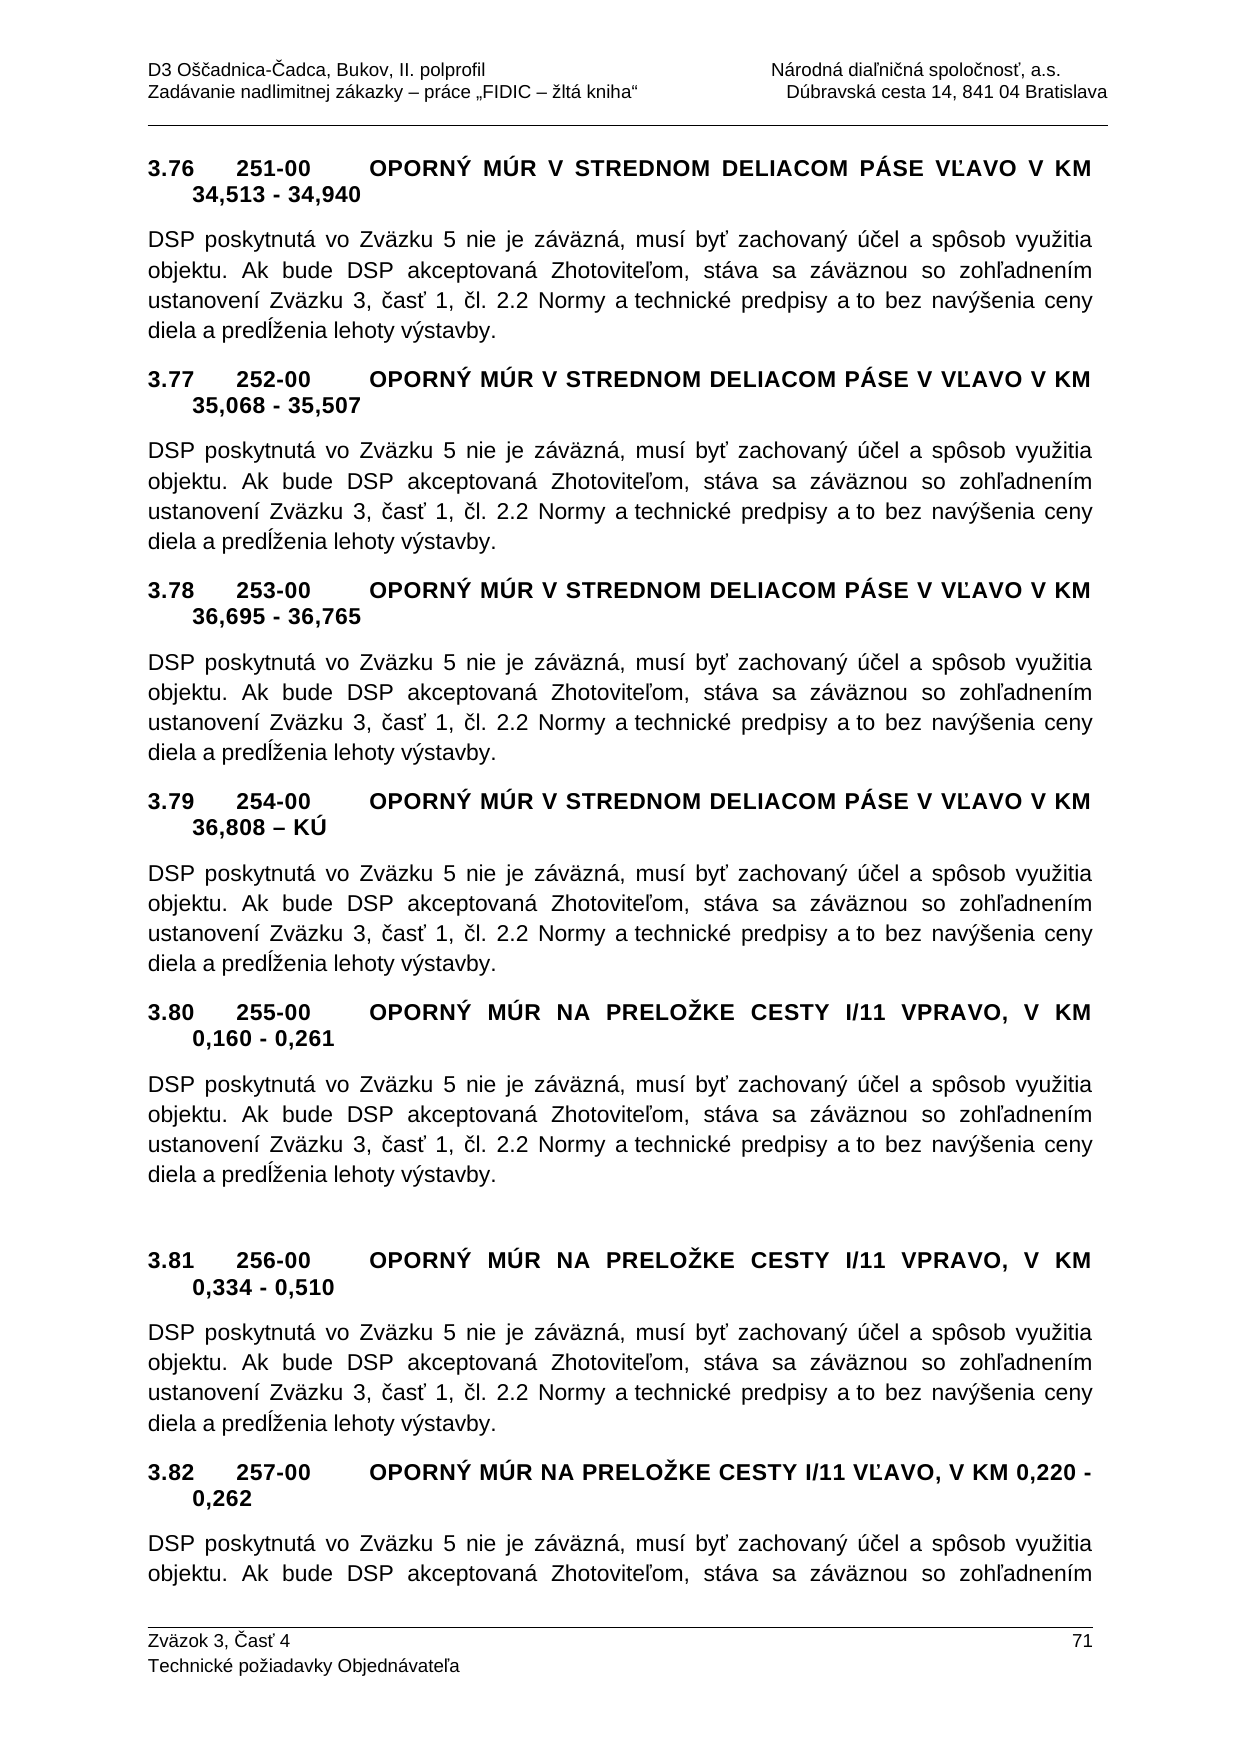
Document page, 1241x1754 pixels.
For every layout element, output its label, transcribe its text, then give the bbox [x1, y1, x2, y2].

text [148, 226, 1093, 343]
subtitle 251-00 Oporný múr v strednom deliacom páse vľavo v km 34,513 - 34,940 [148, 155, 1093, 208]
subtitle 253-00 Oporný múr v strednom deliacom páse v vľavo v km 36,695 - 36,765 [148, 577, 1093, 630]
subtitle 252-00 Oporný múr v strednom deliacom páse v vľavo v km 35,068 - 35,507 [148, 366, 1093, 419]
subtitle 257-00 Oporný múr na preložke cesty I/11 vľavo, v km 0,220 - 0,262 [148, 1458, 1093, 1511]
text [148, 1530, 1093, 1586]
subtitle 255-00 Oporný múr na preložke cesty I/11 vpravo, v km 0,160 - 0,261 [148, 999, 1093, 1052]
subtitle 256-00 Oporný múr na preložke cesty I/11 vpravo, v km 0,334 - 0,510 [148, 1247, 1093, 1300]
subtitle 254-00 Oporný múr v strednom deliacom páse v vľavo v km 36,808 – KÚ [148, 788, 1093, 841]
